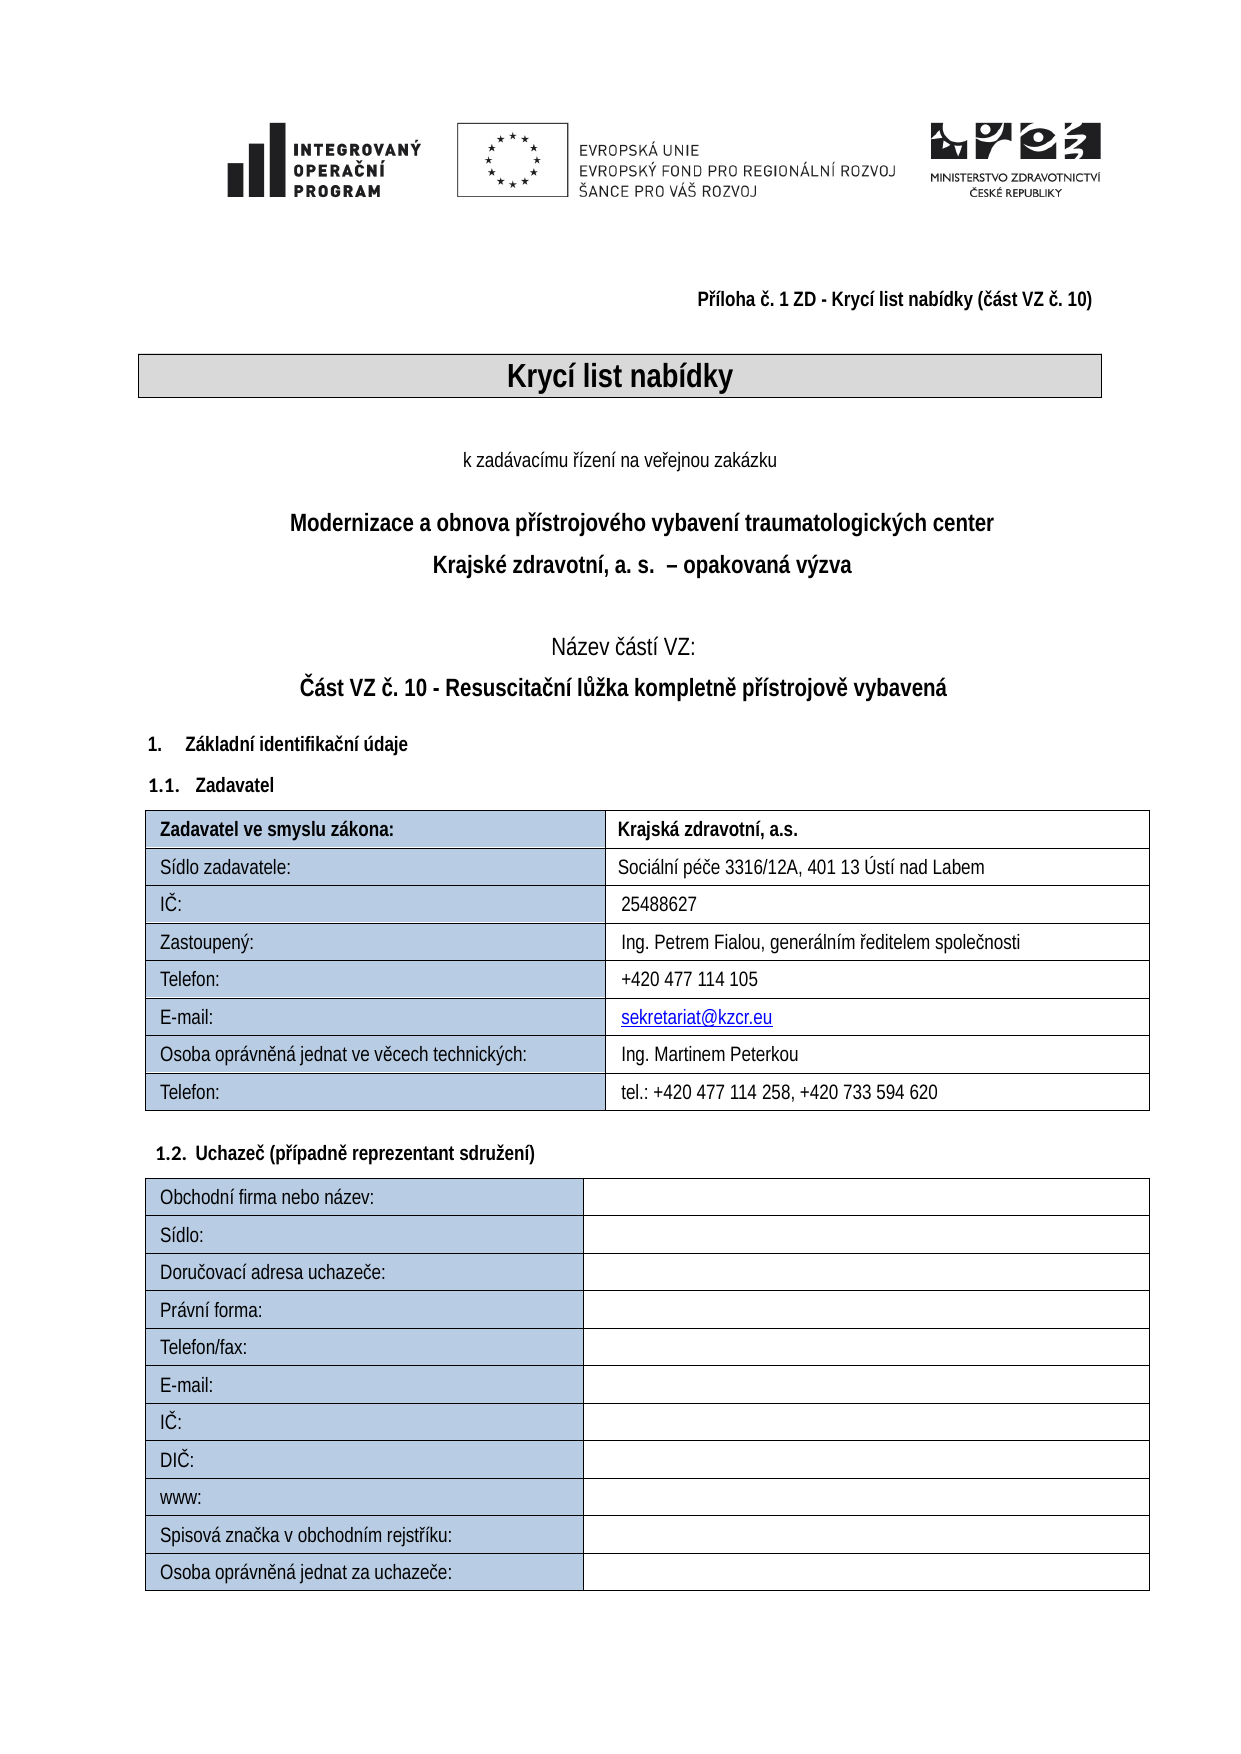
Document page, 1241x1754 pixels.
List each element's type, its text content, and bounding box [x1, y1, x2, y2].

table_cell [584, 1329, 1149, 1365]
table_cell IČ: [146, 1404, 583, 1440]
table_header Obchodní firma nebo název: [146, 1179, 583, 1215]
table_cell Ing. Martinem Peterkou [606, 1036, 1149, 1072]
text 1. Základní identifikační údaje [148, 727, 1093, 756]
table_cell Ing. Petrem Fialou, generálním ředitelem společnosti [606, 924, 1149, 960]
table_cell Sociální péče 3316/12A, 401 13 Ústí nad Labem [606, 849, 1149, 885]
table_cell [584, 1554, 1149, 1590]
table_cell [584, 1291, 1149, 1328]
list Zadavatel [148, 768, 1093, 797]
table_cell [584, 1366, 1149, 1403]
table_cell Telefon/fax: [146, 1329, 583, 1365]
table_cell Právní forma: [146, 1291, 583, 1328]
table_cell [584, 1254, 1149, 1290]
list Uchazeč (případně reprezentant sdružení) [155, 1136, 1093, 1165]
table_cell Zastoupený: [146, 924, 605, 960]
table_cell sekretariat@kzcr.eu [606, 999, 1149, 1035]
table_cell +420 477 114 105 [606, 961, 1149, 997]
table_cell DIČ: [146, 1441, 583, 1478]
table_cell Osoba oprávněná jednat ve věcech technických: [146, 1036, 605, 1072]
table_cell [584, 1479, 1149, 1515]
table_cell [584, 1516, 1149, 1553]
table_cell Spisová značka v obchodním rejstříku: [146, 1516, 583, 1553]
table_cell www: [146, 1479, 583, 1515]
table_cell 25488627 [606, 886, 1149, 922]
table_cell IČ: [146, 886, 605, 922]
table_cell Sídlo: [146, 1216, 583, 1253]
text Příloha č. 1 ZD - Krycí list nabídky (část VZ č. 10) [148, 287, 1093, 311]
text k zadávacímu řízení na veřejnou zakázku [148, 447, 1093, 471]
table_cell tel.: +420 477 114 258, +420 733 594 620 [606, 1074, 1149, 1110]
table_cell E-mail: [146, 1366, 583, 1403]
table_cell Doručovací adresa uchazeče: [146, 1254, 583, 1290]
picture [192, 86, 1137, 234]
table_header Krajská zdravotní, a.s. [606, 811, 1149, 847]
table_cell [584, 1441, 1149, 1478]
table_cell Telefon: [146, 961, 605, 997]
table_header [584, 1179, 1149, 1215]
text Krycí list nabídky [139, 355, 1101, 397]
text Krajské zdravotní, a. s. – opakovaná výzva [185, 549, 1093, 578]
text Název částí VZ: [154, 632, 1093, 661]
table_cell [584, 1404, 1149, 1440]
table_cell E-mail: [146, 999, 605, 1035]
table_cell Sídlo zadavatele: [146, 849, 605, 885]
table_cell Telefon: [146, 1074, 605, 1110]
text Část VZ č. 10 - Resuscitační lůžka kompletně přístrojově vybavená [155, 673, 1093, 702]
table_header Zadavatel ve smyslu zákona: [146, 811, 605, 847]
table_cell [584, 1216, 1149, 1253]
table_cell Osoba oprávněná jednat za uchazeče: [146, 1554, 583, 1590]
text Modernizace a obnova přístrojového vybavení traumatologických center [185, 508, 1093, 537]
